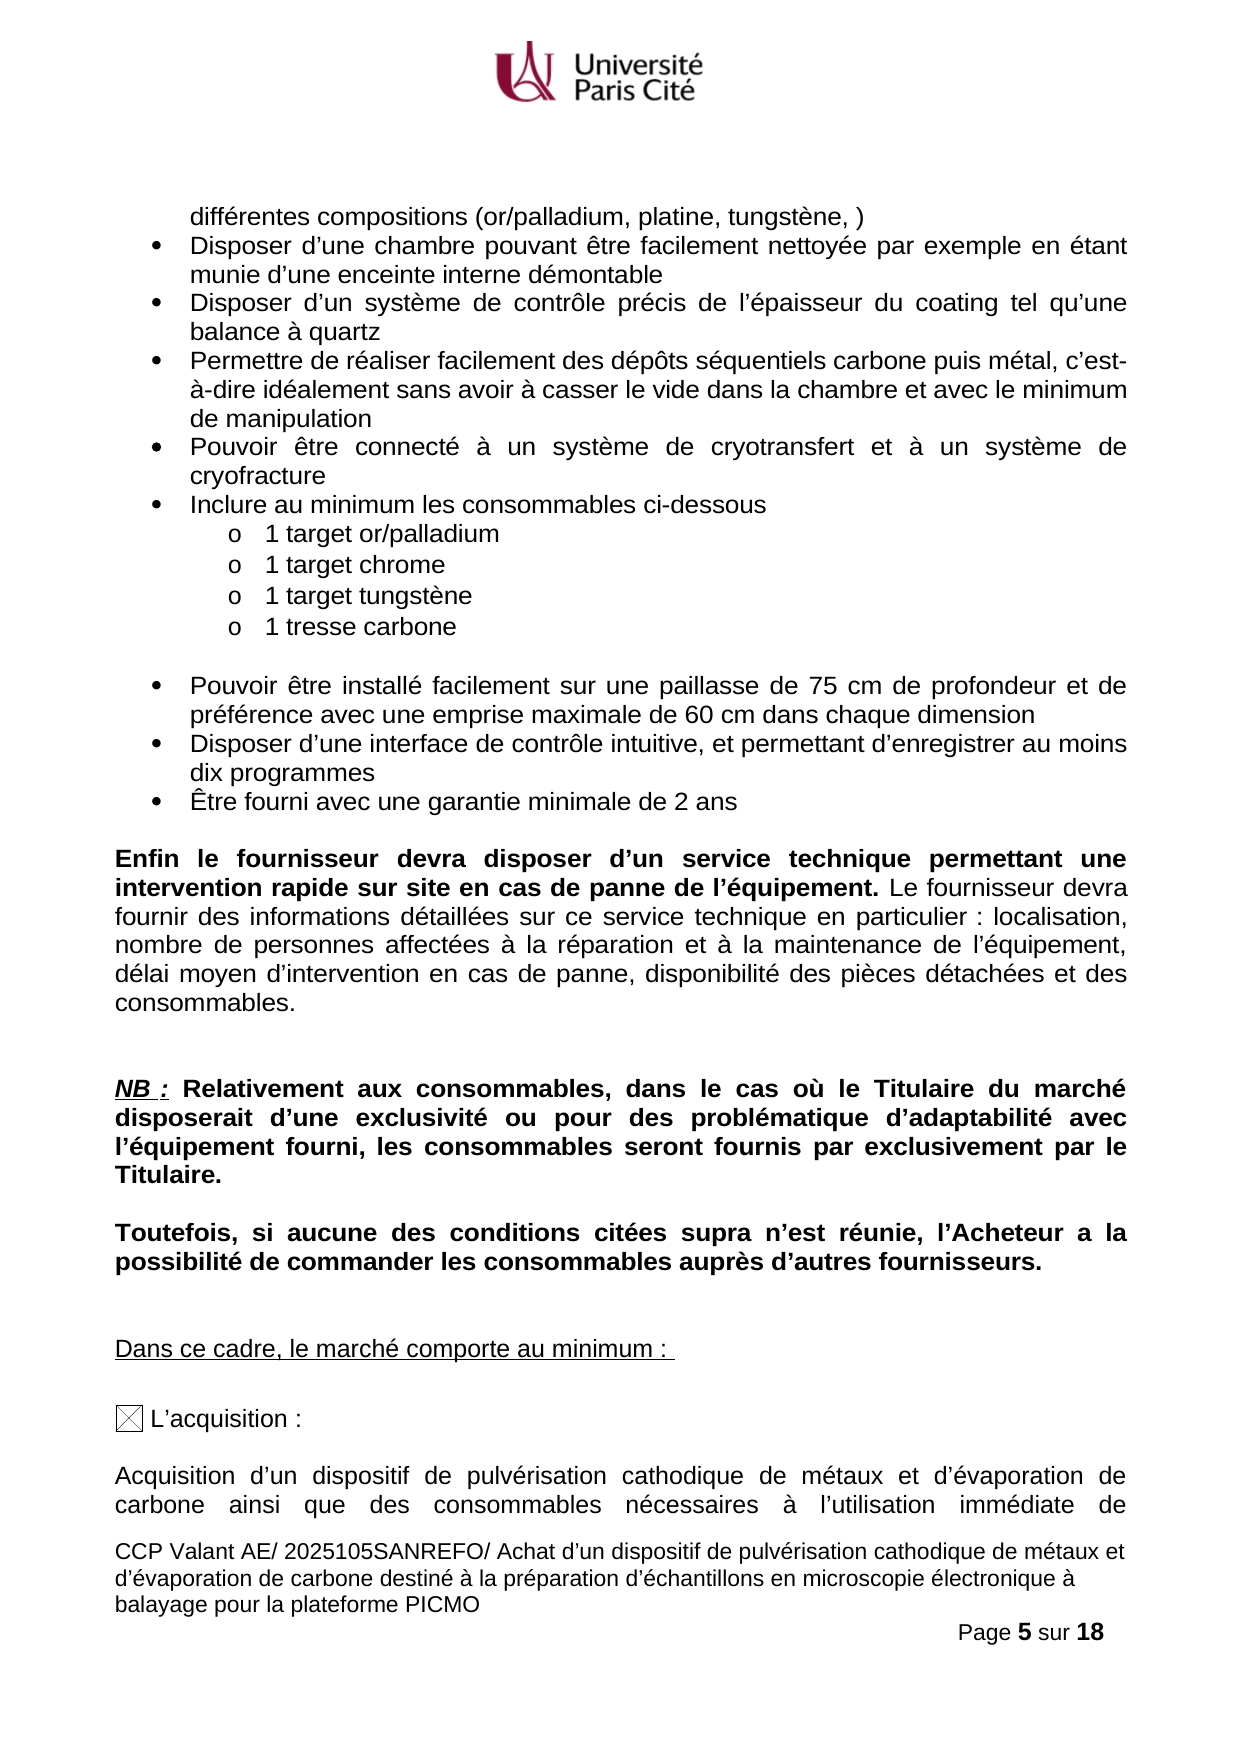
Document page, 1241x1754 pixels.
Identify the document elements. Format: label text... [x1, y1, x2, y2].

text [114, 1461, 1128, 1519]
list Permettre de réaliser facilement des dépôts séquentiels carbone puis métal, c’est-à-dire idéalement sans avoir à casser le vide dans la chambre et avec le minimum de manipulation [152, 346, 1128, 432]
list Pouvoir être installé facilement sur une paillasse de 75 cm de profondeur et de préférence avec une emprise maximale de 60 cm dans chaque dimension [152, 671, 1128, 729]
list 1 target chrome [227, 550, 1128, 581]
list Disposer d’une interface de contrôle intuitive, et permettant d’enregistrer au moins dix programmes [152, 729, 1128, 787]
text Toutefois, si aucune des conditions citées supra n’est réunie, l’Acheteur a la possibilité de commander les consommables auprès d’autres fournisseurs. [114, 1218, 1128, 1275]
list 1 tresse carbone [227, 612, 1128, 643]
text Enfin le fournisseur devra disposer d’un service technique permettant une intervention rapide sur site en cas de panne de l’équipement. Le fournisseur devra fournir des informations détaillées sur ce service technique en particulier : localisation, nombre de personnes affectées à la réparation et à la maintenance de l’équipement, délai moyen d’intervention en cas de panne, disponibilité des pièces détachées et des consommables. [114, 844, 1128, 1017]
picture [494, 41, 703, 102]
text L’acquisition : [143, 1404, 1128, 1432]
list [152, 202, 1128, 231]
list 1 target or/palladium [227, 519, 1128, 550]
text NB : Relativement aux consommables, dans le cas où le Titulaire du marché disposerait d’une exclusivité ou pour des problématique d’adaptabilité avec l’équipement fourni, les consommables seront fournis par exclusivement par le Titulaire. [114, 1074, 1128, 1189]
list Disposer d’un système de contrôle précis de l’épaisseur du coating tel qu’une balance à quartz [152, 288, 1128, 346]
text Dans ce cadre, le marché comporte au minimum : [114, 1334, 1128, 1362]
list Être fourni avec une garantie minimale de 2 ans [152, 787, 1128, 815]
list Pouvoir être connecté à un système de cryotransfert et à un système de cryofracture [152, 432, 1128, 490]
list Disposer d’une chambre pouvant être facilement nettoyée par exemple en étant munie d’une enceinte interne démontable [152, 231, 1128, 288]
list Inclure au minimum les consommables ci-dessous [152, 490, 1128, 519]
list 1 target tungstène [227, 581, 1128, 612]
